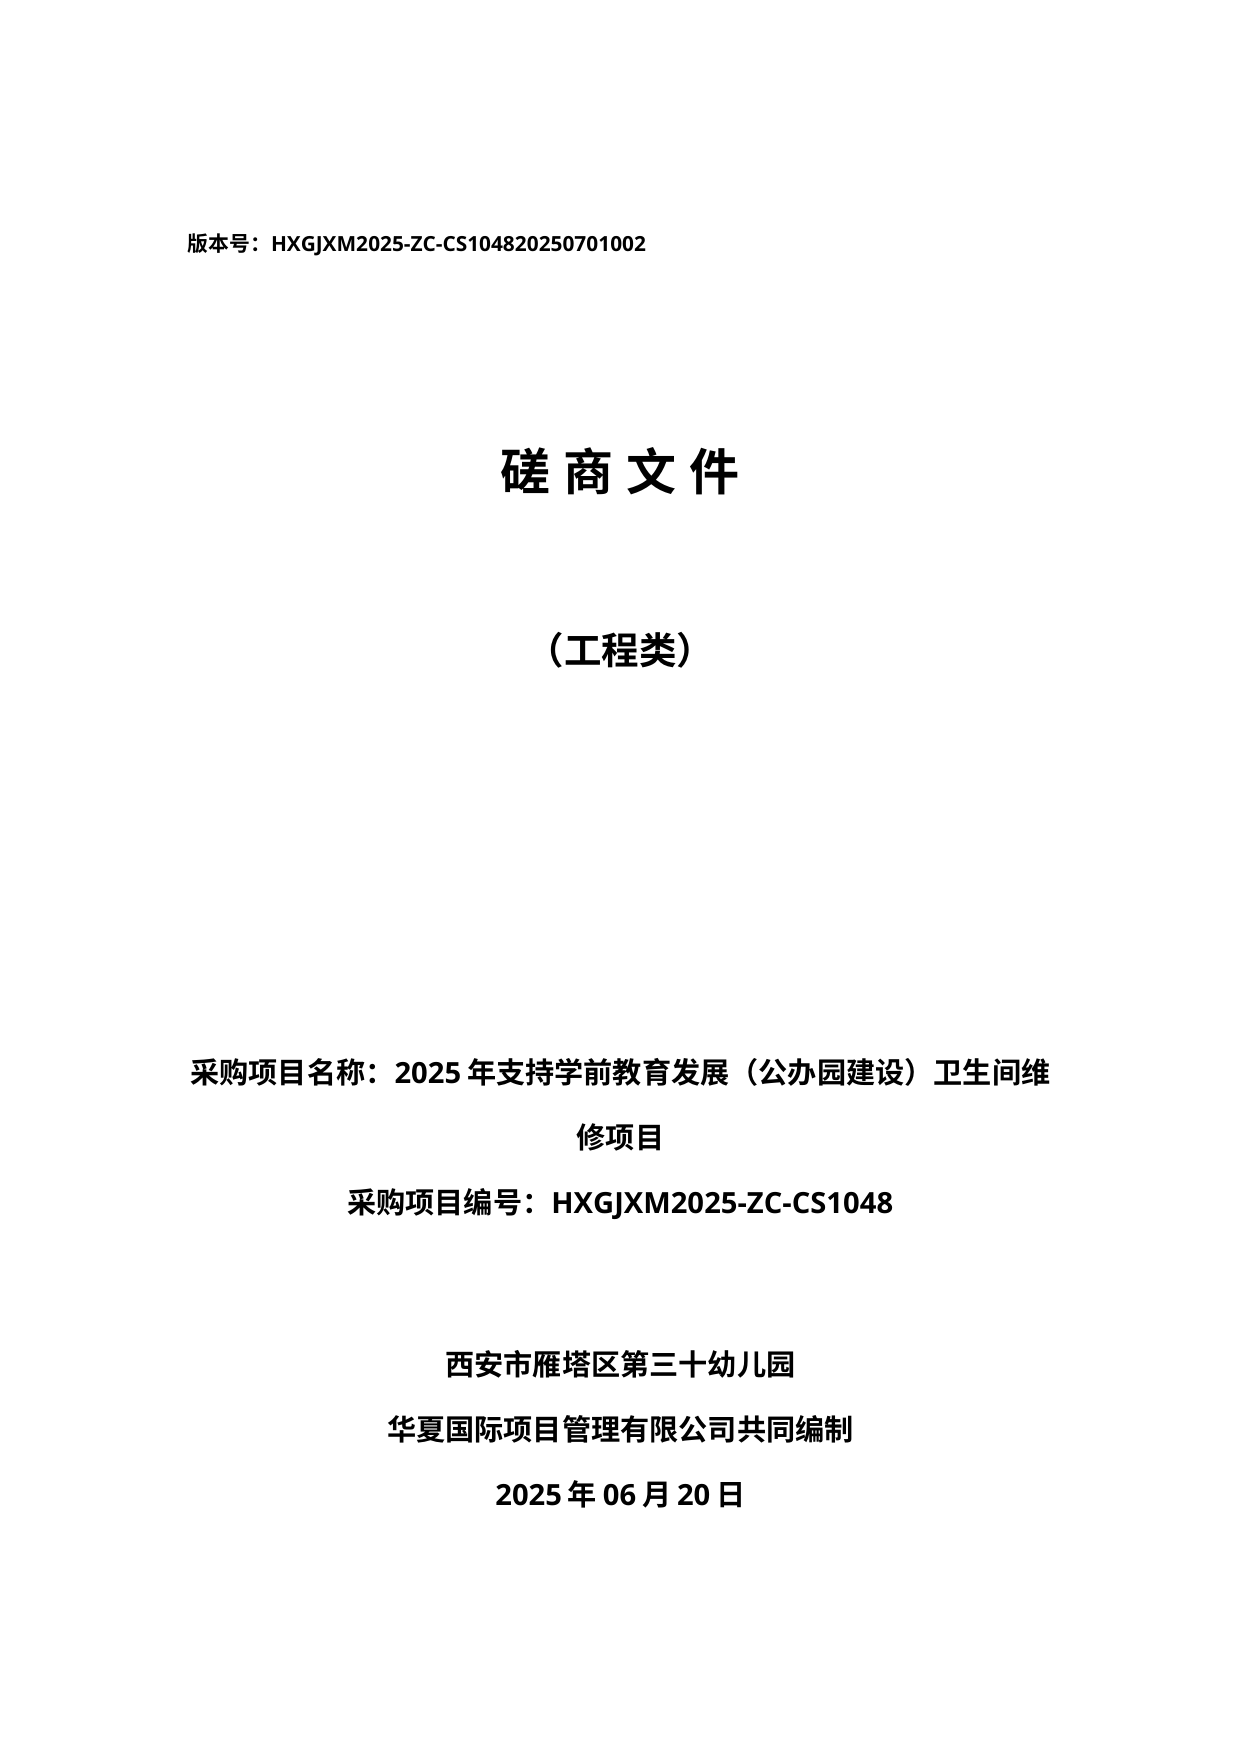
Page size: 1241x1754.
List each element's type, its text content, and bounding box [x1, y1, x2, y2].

text 采购项目名称：2025年支持学前教育发展（公办园建设）卫生间维修项目 [187, 1039, 1053, 1169]
text 采购项目编号：HXGJXM2025-ZC-CS1048 [187, 1169, 1053, 1332]
text 西安市雁塔区第三十幼儿园 [187, 1332, 1053, 1397]
text 版本号：HXGJXM2025-ZC-CS104820250701002 [187, 227, 1053, 422]
text 2025年06月20日 [187, 1462, 1053, 1527]
text 磋 商 文 件 [187, 422, 1053, 617]
text 华夏国际项目管理有限公司共同编制 [187, 1397, 1053, 1462]
text （工程类） [187, 617, 1053, 1039]
